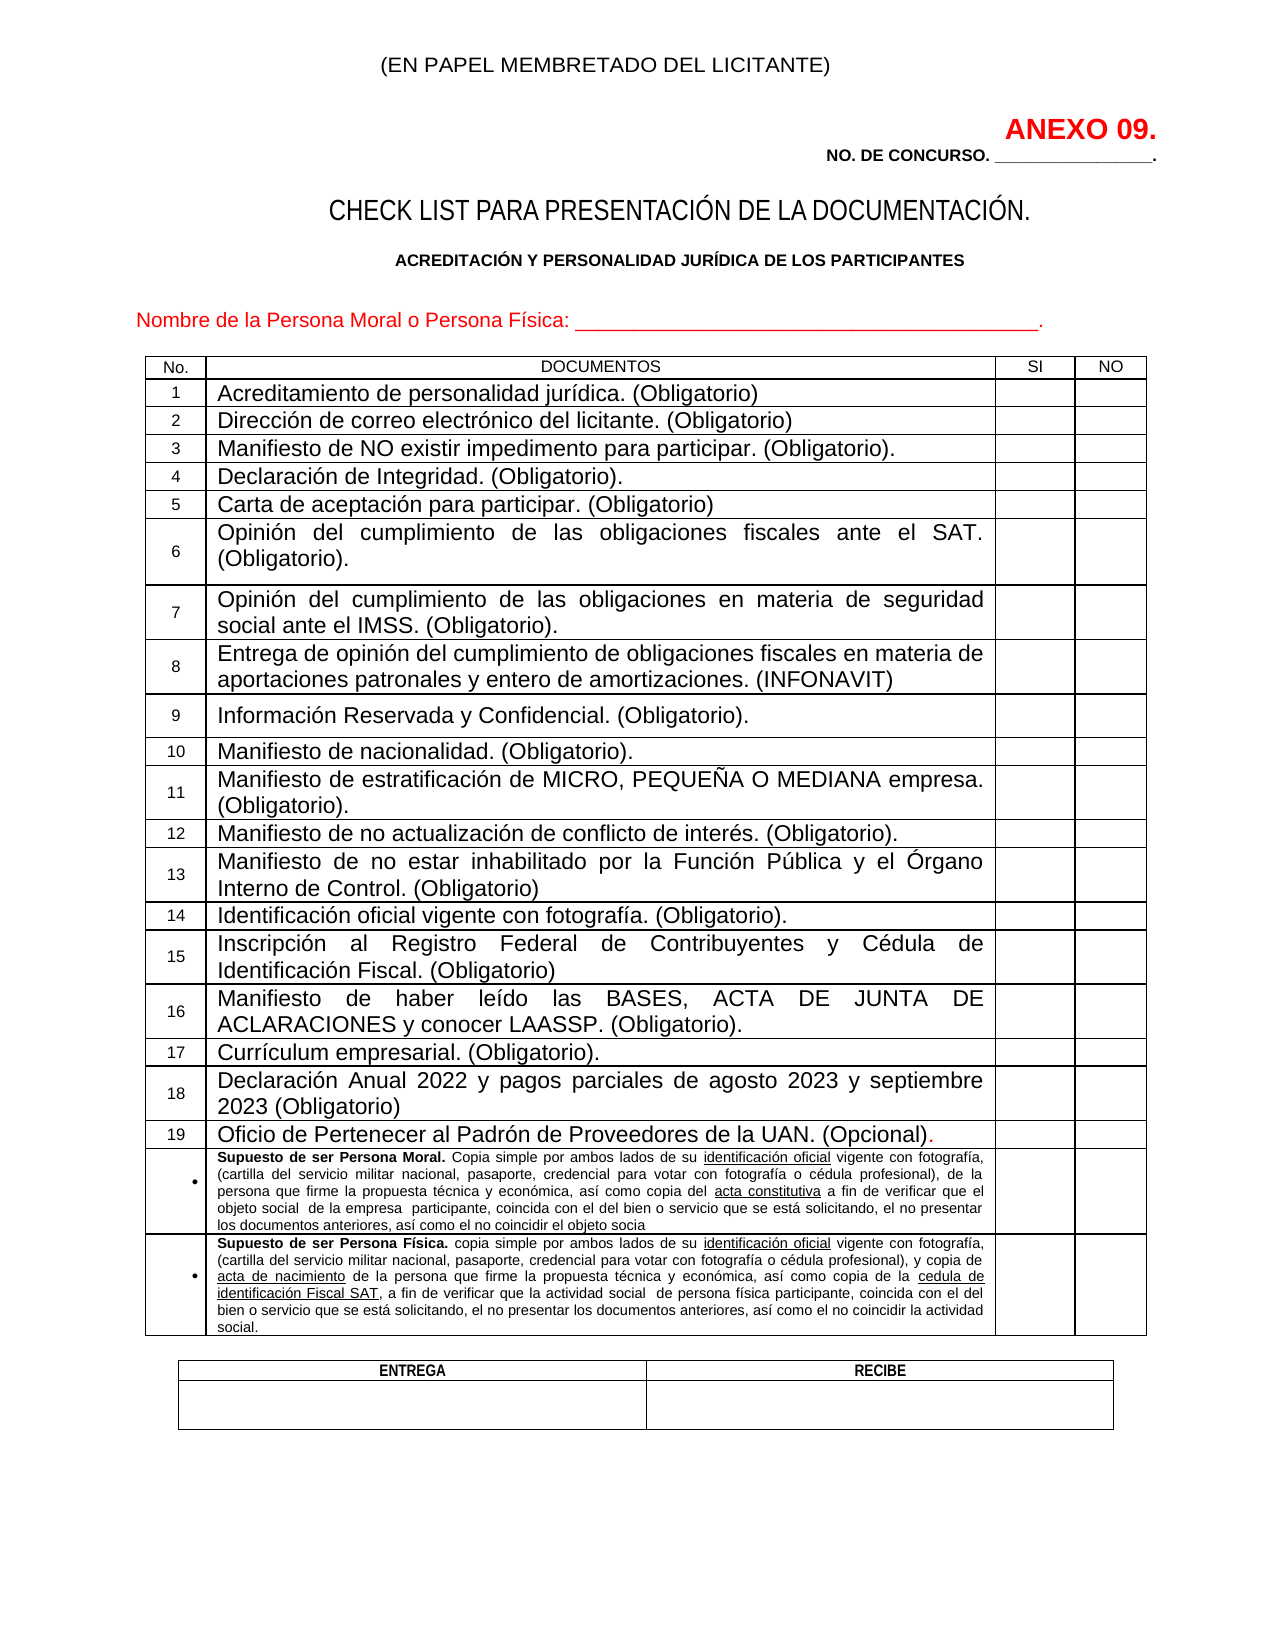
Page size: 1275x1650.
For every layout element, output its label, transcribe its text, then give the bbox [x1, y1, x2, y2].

table_cell [996, 491, 1074, 517]
table_cell 4 [146, 463, 205, 489]
list CHECK LIST PARA PRESENTACIÓN DE LA DOCUMENTACIÓN. [203, 193, 1157, 227]
table_cell 18 [146, 1067, 205, 1119]
table_cell [1076, 407, 1146, 434]
table_cell [996, 985, 1074, 1037]
table_cell [996, 380, 1074, 406]
table_cell 5 [146, 491, 205, 517]
table_header ENTREGA [179, 1361, 646, 1380]
table_cell Declaración de Integridad. (Obligatorio). [207, 463, 995, 489]
table_cell Inscripción al Registro Federal de Contribuyentes y Cédula de Identificación Fiscal. (Obligatorio) [207, 931, 995, 983]
table_cell [1076, 903, 1146, 929]
table_cell Oficio de Pertenecer al Padrón de Proveedores de la UAN. (Opcional). [207, 1121, 995, 1147]
table_cell [996, 586, 1074, 638]
table_cell [1076, 435, 1146, 462]
table_cell Manifiesto de haber leído las BASES, ACTA DE JUNTA DE ACLARACIONES y conocer LAASSP. (Obligatorio). [207, 985, 995, 1037]
table_cell [1076, 848, 1146, 901]
table_cell [996, 1039, 1074, 1065]
table_cell [1076, 519, 1146, 584]
table_cell [1076, 491, 1146, 517]
table_cell 1 [146, 380, 205, 406]
table_cell [1076, 1235, 1146, 1335]
table_cell [996, 766, 1074, 819]
table_cell [996, 1235, 1074, 1335]
table_cell [1076, 695, 1146, 737]
table_header NO [1076, 357, 1146, 378]
table_cell 9 [146, 695, 205, 737]
table_cell 12 [146, 820, 205, 847]
table_cell [647, 1381, 1113, 1429]
table_cell [1076, 586, 1146, 638]
table_cell 7 [146, 586, 205, 638]
table_cell [996, 435, 1074, 462]
table_cell [996, 738, 1074, 764]
table_cell Dirección de correo electrónico del licitante. (Obligatorio) [207, 407, 995, 434]
table_cell Manifiesto de no actualización de conflicto de interés. (Obligatorio). [207, 820, 995, 847]
table_cell [996, 903, 1074, 929]
table_cell Manifiesto de estratificación de MICRO, PEQUEÑA O MEDIANA empresa. (Obligatorio). [207, 766, 995, 819]
table_cell Supuesto de ser Persona Moral. Copia simple por ambos lados de su identificación oficial vigente con fotografía, (cartilla del servicio militar nacional, pasaporte, credencial para votar con fotografía o cédula profesional), de la persona que firme la propuesta técnica y económica, así como copia del acta constitutiva a fin de verificar que el objeto social de la empresa participante, coincida con el del bien o servicio que se está solicitando, el no presentar los documentos anteriores, así como el no coincidir el objeto socia [207, 1149, 995, 1233]
table_header No. [146, 357, 205, 378]
table_header DOCUMENTOS [207, 357, 995, 378]
table_cell 17 [146, 1039, 205, 1065]
table_cell [1076, 1121, 1146, 1147]
table_cell 13 [146, 848, 205, 901]
table_cell [996, 695, 1074, 737]
table_cell [996, 519, 1074, 584]
table_cell Currículum empresarial. (Obligatorio). [207, 1039, 995, 1065]
table_cell Declaración Anual 2022 y pagos parciales de agosto 2023 y septiembre 2023 (Obligatorio) [207, 1067, 995, 1119]
table_cell 16 [146, 985, 205, 1037]
table_cell Acreditamiento de personalidad jurídica. (Obligatorio) [207, 380, 995, 406]
table_cell [996, 820, 1074, 847]
table_cell [996, 1121, 1074, 1147]
table_cell [1076, 1067, 1146, 1119]
table_cell Carta de aceptación para participar. (Obligatorio) [207, 491, 995, 517]
table_cell [1076, 738, 1146, 764]
table_cell 10 [146, 738, 205, 764]
table_cell Manifiesto de no estar inhabilitado por la Función Pública y el Órgano Interno de Control. (Obligatorio) [207, 848, 995, 901]
table_cell Identificación oficial vigente con fotografía. (Obligatorio). [207, 903, 995, 929]
table_cell 3 [146, 435, 205, 462]
table_cell [996, 463, 1074, 489]
table_cell [996, 931, 1074, 983]
table_cell Manifiesto de NO existir impedimento para participar. (Obligatorio). [207, 435, 995, 462]
table_cell [996, 407, 1074, 434]
table_cell [1076, 931, 1146, 983]
table_header RECIBE [647, 1361, 1113, 1380]
table_cell Opinión del cumplimiento de las obligaciones en materia de seguridad social ante el IMSS. (Obligatorio). [207, 586, 995, 638]
table_cell [1076, 380, 1146, 406]
table_cell [1076, 766, 1146, 819]
table_cell [1076, 985, 1146, 1037]
table_cell 11 [146, 766, 205, 819]
table_cell [996, 848, 1074, 901]
table_cell Manifiesto de nacionalidad. (Obligatorio). [207, 738, 995, 764]
table_header SI [996, 357, 1074, 378]
table_cell [146, 1149, 205, 1233]
table_cell [1076, 820, 1146, 847]
table_cell Opinión del cumplimiento de las obligaciones fiscales ante el SAT. (Obligatorio). [207, 519, 995, 584]
table_cell 8 [146, 640, 205, 693]
table_cell [1076, 463, 1146, 489]
table_cell 6 [146, 519, 205, 584]
table_cell [146, 1235, 205, 1335]
table_cell Entrega de opinión del cumplimiento de obligaciones fiscales en materia de aportaciones patronales y entero de amortizaciones. (INFONAVIT) [207, 640, 995, 693]
table_cell 15 [146, 931, 205, 983]
table_cell 19 [146, 1121, 205, 1147]
table_cell 2 [146, 407, 205, 434]
list ACREDITACIÓN Y PERSONALIDAD JURÍDICA DE LOS PARTICIPANTES [203, 251, 1157, 270]
table_cell [179, 1381, 646, 1429]
table_cell [1076, 1149, 1146, 1233]
table_cell Información Reservada y Confidencial. (Obligatorio). [207, 695, 995, 737]
table_cell 14 [146, 903, 205, 929]
table_cell Supuesto de ser Persona Física. copia simple por ambos lados de su identificación oficial vigente con fotografía, (cartilla del servicio militar nacional, pasaporte, credencial para votar con fotografía o cédula profesional), y copia de acta de nacimiento de la persona que firme la propuesta técnica y económica, así como copia de la cedula de identificación Fiscal SAT, a fin de verificar que la actividad social de persona física participante, coincida con el del bien o servicio que se está solicitando, el no presentar los documentos anteriores, así como el no coincidir la actividad social. [207, 1235, 995, 1335]
table_cell [1076, 640, 1146, 693]
text Nombre de la Persona Moral o Persona Física: ________________________________________. [136, 308, 1157, 332]
table_cell [1076, 1039, 1146, 1065]
table_cell [996, 1067, 1074, 1119]
table_cell [996, 640, 1074, 693]
table_cell [996, 1149, 1074, 1233]
